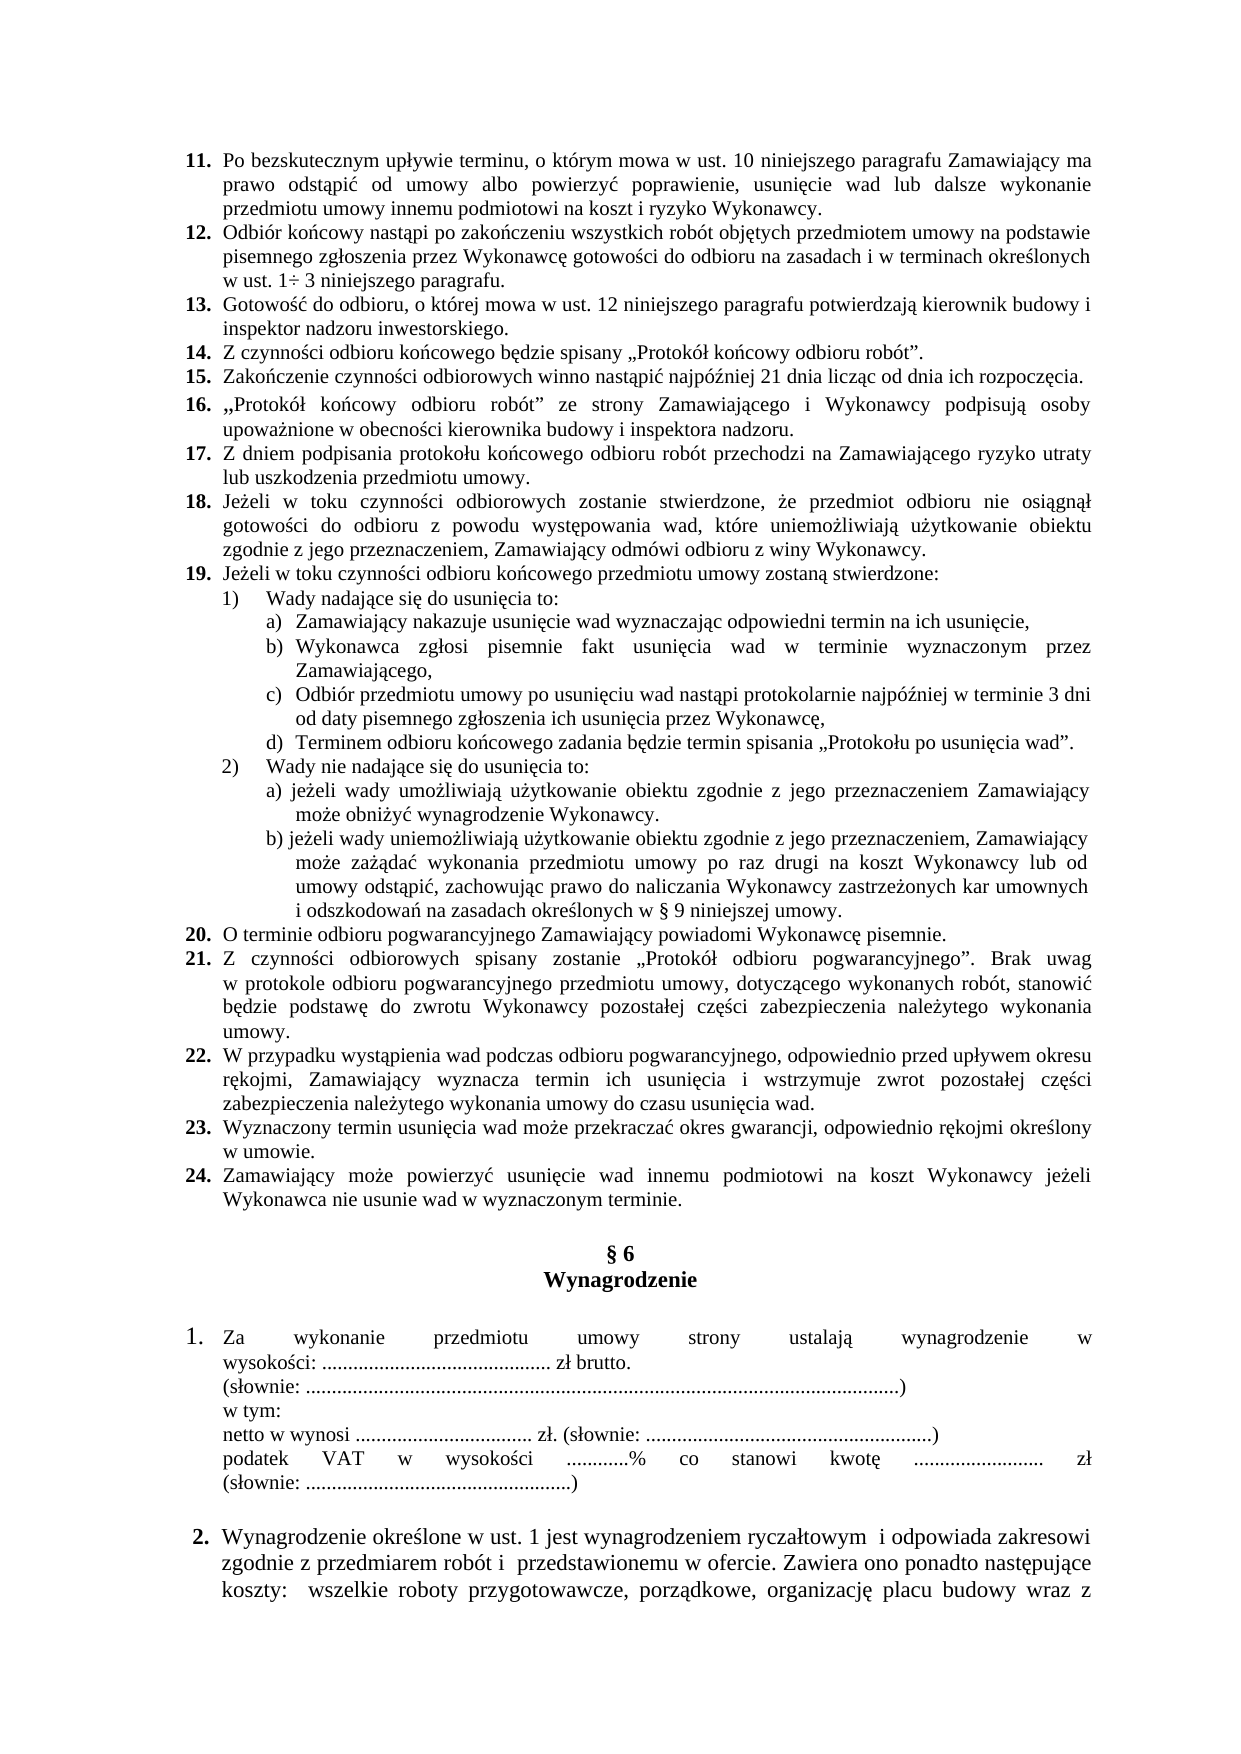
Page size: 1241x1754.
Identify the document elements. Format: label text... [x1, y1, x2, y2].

list netto w wynosi .................................. zł. (słownie: .......................................................) [223, 1422, 1093, 1446]
list Wady nadające się do usunięcia to: [221, 585, 1092, 609]
list Zakończenie czynności odbiorowych winno nastąpić najpóźniej 21 dnia licząc od dnia ich rozpoczęcia. [185, 364, 1092, 388]
list „Protokół końcowy odbioru robót” ze strony Zamawiającego i Wykonawcy podpisują osoby upoważnione w obecności kierownika budowy i inspektora nadzoru. [185, 388, 1092, 441]
list Wyznaczony termin usunięcia wad może przekraczać okres gwarancji, odpowiednio rękojmi określony w umowie. [185, 1115, 1093, 1163]
text § 6 [148, 1240, 1093, 1266]
list Odbiór końcowy nastąpi po zakończeniu wszystkich robót objętych przedmiotem umowy na podstawie pisemnego zgłoszenia przez Wykonawcę gotowości do odbioru na zasadach i w terminach określonych w ust. 1÷ 3 niniejszego paragrafu. [185, 220, 1092, 292]
list O terminie odbioru pogwarancyjnego Zamawiający powiadomi Wykonawcę pisemnie. [185, 922, 1093, 946]
list w tym: [223, 1398, 1093, 1422]
list podatek VAT w wysokości ............% co stanowi kwotę ......................... zł (słownie: ...................................................) [223, 1446, 1093, 1494]
list Po bezskutecznym upływie terminu, o którym mowa w ust. 10 niniejszego paragrafu Zamawiający ma prawo odstąpić od umowy albo powierzyć poprawienie, usunięcie wad lub dalsze wykonanie przedmiotu umowy innemu podmiotowi na koszt i ryzyko Wykonawcy. [185, 148, 1092, 220]
list Wykonawca zgłosi pisemnie fakt usunięcia wad w terminie wyznaczonym przez Zamawiającego, [266, 633, 1092, 682]
text b) jeżeli wady uniemożliwiają użytkowanie obiektu zgodnie z jego przeznaczeniem, Zamawiający może zażądać wykonania przedmiotu umowy po raz drugi na koszt Wykonawcy lub od umowy odstąpić, zachowując prawo do naliczania Wykonawcy zastrzeżonych kar umownych i odszkodowań na zasadach określonych w § 9 niniejszej umowy. [266, 826, 1089, 922]
list (słownie: ..................................................................................................................) [223, 1374, 1093, 1398]
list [192, 1523, 1093, 1602]
text Wynagrodzenie [148, 1266, 1093, 1292]
list Odbiór przedmiotu umowy po usunięciu wad nastąpi protokolarnie najpóźniej w terminie 3 dni od daty pisemnego zgłoszenia ich usunięcia przez Wykonawcę, [266, 682, 1092, 730]
list Gotowość do odbioru, o której mowa w ust. 12 niniejszego paragrafu potwierdzają kierownik budowy i inspektor nadzoru inwestorskiego. [185, 292, 1092, 340]
text a) jeżeli wady umożliwiają użytkowanie obiektu zgodnie z jego przeznaczeniem Zamawiający może obniżyć wynagrodzenie Wykonawcy. [266, 778, 1091, 826]
list Z dniem podpisania protokołu końcowego odbioru robót przechodzi na Zamawiającego ryzyko utraty lub uszkodzenia przedmiotu umowy. [185, 441, 1092, 489]
list Z czynności odbiorowych spisany zostanie „Protokół odbioru pogwarancyjnego”. Brak uwag w protokole odbioru pogwarancyjnego przedmiotu umowy, dotyczącego wykonanych robót, stanowić będzie podstawę do zwrotu Wykonawcy pozostałej części zabezpieczenia należytego wykonania umowy. [185, 946, 1093, 1043]
list Zamawiający może powierzyć usunięcie wad innemu podmiotowi na koszt Wykonawcy jeżeli Wykonawca nie usunie wad w wyznaczonym terminie. [185, 1163, 1093, 1211]
list Jeżeli w toku czynności odbioru końcowego przedmiotu umowy zostaną stwierdzone: [185, 561, 1093, 585]
list Terminem odbioru końcowego zadania będzie termin spisania „Protokołu po usunięcia wad”. [266, 730, 1092, 754]
list Z czynności odbioru końcowego będzie spisany „Protokół końcowy odbioru robót”. [185, 340, 1092, 364]
list Zamawiający nakazuje usunięcie wad wyznaczając odpowiedni termin na ich usunięcie, [266, 609, 1092, 633]
list W przypadku wystąpienia wad podczas odbioru pogwarancyjnego, odpowiednio przed upływem okresu rękojmi, Zamawiający wyznacza termin ich usunięcia i wstrzymuje zwrot pozostałej części zabezpieczenia należytego wykonania umowy do czasu usunięcia wad. [185, 1043, 1093, 1115]
list Wady nie nadające się do usunięcia to: [221, 754, 1093, 778]
list Jeżeli w toku czynności odbiorowych zostanie stwierdzone, że przedmiot odbioru nie osiągnął gotowości do odbioru z powodu występowania wad, które uniemożliwiają użytkowanie obiektu zgodnie z jego przeznaczeniem, Zamawiający odmówi odbioru z winy Wykonawcy. [185, 489, 1093, 561]
list Za wykonanie przedmiotu umowy strony ustalają wynagrodzenie w wysokości: ............................................ zł brutto. [185, 1321, 1093, 1374]
